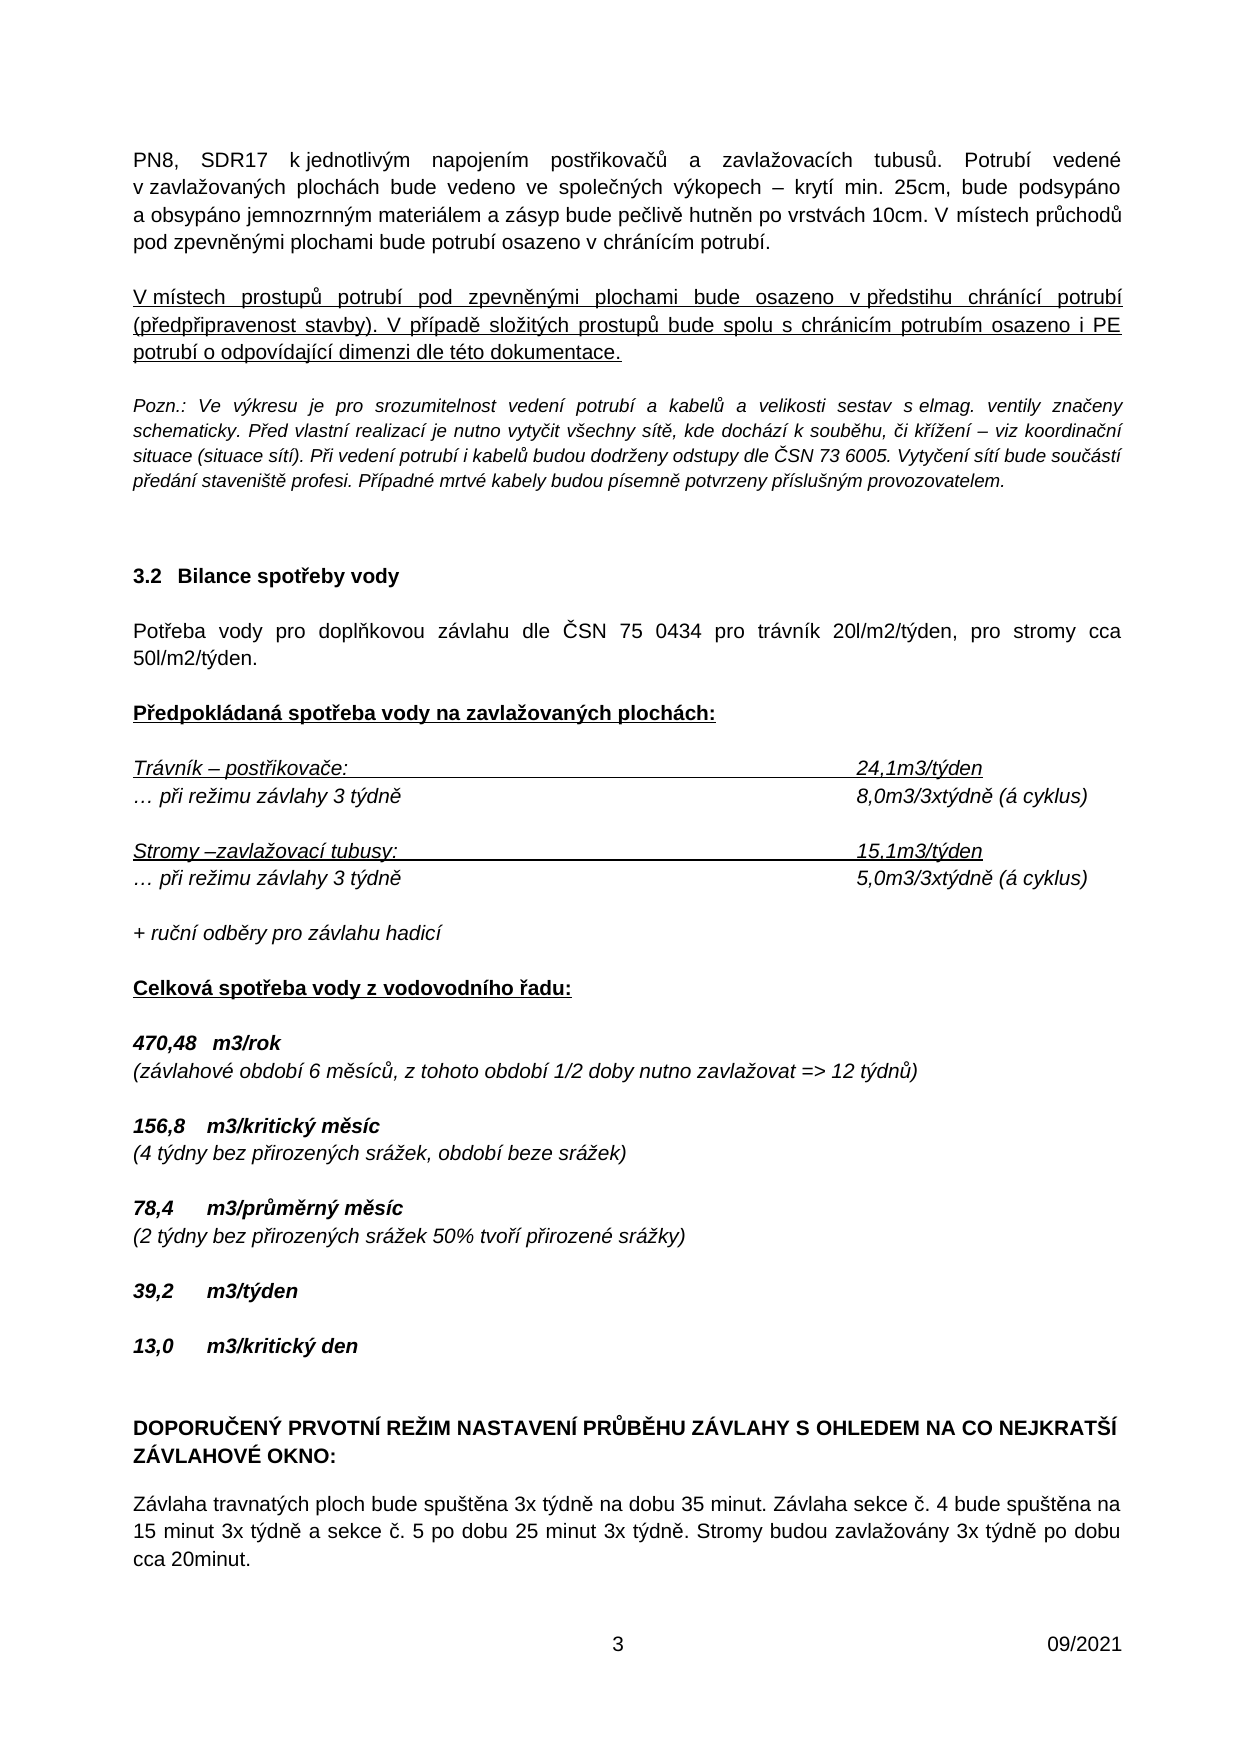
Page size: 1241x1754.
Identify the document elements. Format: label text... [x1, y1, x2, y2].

text 78,4 m3/průměrný měsíc [133, 1196, 1122, 1220]
text Trávník – postřikovače: 24,1m3/týden [133, 756, 1122, 780]
text … při režimu závlahy 3 týdně 8,0m3/3xtýdně (á cyklus) [133, 783, 1122, 807]
text Předpokládaná spotřeba vody na zavlažovaných plochách: [133, 701, 1122, 725]
text (2 týdny bez přirozených srážek 50% tvoří přirozené srážky) [133, 1223, 1122, 1247]
text Pozn.: Ve výkresu je pro srozumitelnost vedení potrubí a kabelů a velikosti sestav s elmag. ventily značeny schematicky. Před vlastní realizací je nutno vytyčit všechny sítě, kde dochází k souběhu, či křížení – viz koordinační situace (situace sítí). Při vedení potrubí i kabelů budou dodrženy odstupy dle ČSN 73 6005. Vytyčení sítí bude součástí předání staveniště profesi. Případné mrtvé kabely budou písemně potvrzeny příslušným provozovatelem. [133, 395, 1122, 491]
text (závlahové období 6 měsíců, z tohoto období 1/2 doby nutno zavlažovat => 12 týdnů) [133, 1058, 1122, 1082]
subtitle Bilance spotřeby vody [133, 563, 1122, 587]
text Stromy –zavlažovací tubusy: 15,1m3/týden [133, 838, 1122, 862]
text (4 týdny bez přirozených srážek, období beze srážek) [133, 1141, 1122, 1165]
text 13,0 m3/kritický den [133, 1333, 1122, 1357]
text Závlaha travnatých ploch bude spuštěna 3x týdně na dobu 35 minut. Závlaha sekce č. 4 bude spuštěna na 15 minut 3x týdně a sekce č. 5 po dobu 25 minut 3x týdně. Stromy budou zavlažovány 3x týdně po dobu cca 20minut. [133, 1492, 1122, 1571]
text 156,8 m3/kritický měsíc [133, 1113, 1122, 1137]
text 39,2 m3/týden [133, 1278, 1122, 1302]
text DOPORUČENÝ PRVOTNÍ REŽIM NASTAVENÍ PRŮBĚHU ZÁVLAHY S OHLEDEM NA CO NEJKRATŠÍ ZÁVLAHOVÉ OKNO: [133, 1416, 1122, 1467]
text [133, 148, 1122, 254]
text V místech prostupů potrubí pod zpevněnými plochami bude osazeno v předstihu chránící potrubí (předpřipravenost stavby). V případě složitých prostupů bude spolu s chránicím potrubím osazeno i PE potrubí o odpovídající dimenzi dle této dokumentace. [133, 335, 1122, 364]
text Potřeba vody pro doplňkovou závlahu dle ČSN 75 0434 pro trávník 20l/m2/týden, pro stromy cca 50l/m2/týden. [133, 618, 1122, 670]
text + ruční odběry pro závlahu hadicí [133, 921, 1122, 945]
text V místech prostupů potrubí pod zpevněnými plochami bude osazeno v předstihu chránící potrubí (předpřipravenost stavby). V případě složitých prostupů bude spolu s chránicím potrubím osazeno i PE potrubí o odpovídající dimenzi dle této dokumentace. [133, 285, 1122, 306]
text V místech prostupů potrubí pod zpevněnými plochami bude osazeno v předstihu chránící potrubí (předpřipravenost stavby). V případě složitých prostupů bude spolu s chránicím potrubím osazeno i PE potrubí o odpovídající dimenzi dle této dokumentace. [133, 307, 1122, 334]
text 470,48 m3/rok [133, 1031, 1122, 1055]
text Celková spotřeba vody z vodovodního řadu: [133, 976, 1122, 1000]
text … při režimu závlahy 3 týdně 5,0m3/3xtýdně (á cyklus) [133, 866, 1122, 890]
